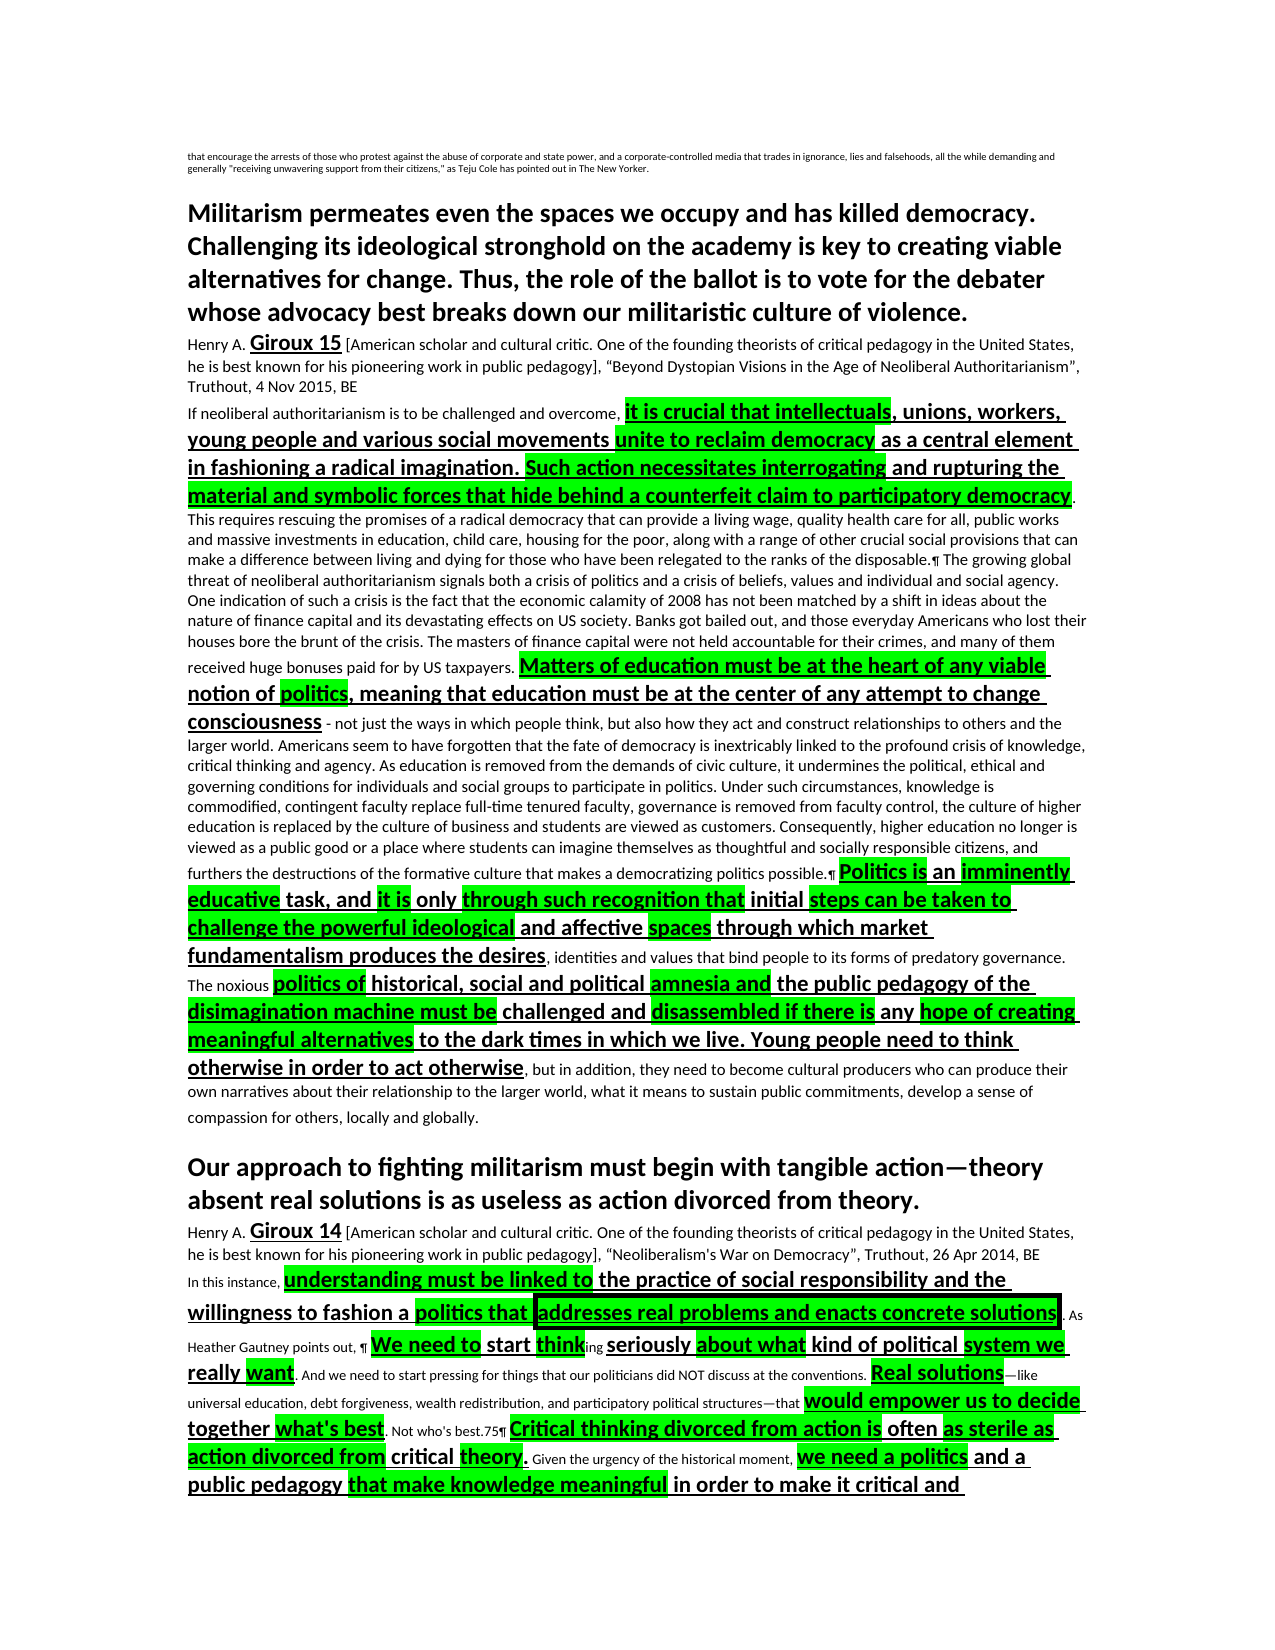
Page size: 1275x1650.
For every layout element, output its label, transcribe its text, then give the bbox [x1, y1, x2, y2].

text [187, 1265, 1087, 1498]
text Henry A. Giroux 14 [American scholar and cultural critic. One of the founding theorists of critical pedagogy in the United States, he is best known for his pioneering work in public pedagogy], “Neoliberalism's War on Democracy”, Truthout, 26 Apr 2014, BE [187, 1217, 1087, 1265]
subtitle Our approach to fighting militarism must begin with tangible action—theory absent real solutions is as useless as action divorced from theory. [187, 1151, 1087, 1217]
subtitle Militarism permeates even the spaces we occupy and has killed democracy. Challenging its ideological stronghold on the academy is key to creating viable alternatives for change. Thus, the role of the ballot is to vote for the debater whose advocacy best breaks down our militaristic culture of violence. [187, 196, 1087, 328]
text Henry A. Giroux 15 [American scholar and cultural critic. One of the founding theorists of critical pedagogy in the United States, he is best known for his pioneering work in public pedagogy], “Beyond Dystopian Visions in the Age of Neoliberal Authoritarianism”, Truthout, 4 Nov 2015, BE [187, 328, 1087, 397]
text If neoliberal authoritarianism is to be challenged and overcome, it is crucial that intellectuals, unions, workers, young people and various social movements unite to reclaim democracy as a central element in fashioning a radical imagination. Such action necessitates interrogating and rupturing the material and symbolic forces that hide behind a counterfeit claim to participatory democracy. This requires rescuing the promises of a radical democracy that can provide a living wage, quality health care for all, public works and massive investments in education, child care, housing for the poor, along with a range of other crucial social provisions that can make a difference between living and dying for those who have been relegated to the ranks of the disposable.¶ The growing global threat of neoliberal authoritarianism signals both a crisis of politics and a crisis of beliefs, values and individual and social agency. One indication of such a crisis is the fact that the economic calamity of 2008 has not been matched by a shift in ideas about the nature of finance capital and its devastating effects on US society. Banks got bailed out, and those everyday Americans who lost their houses bore the brunt of the crisis. The masters of finance capital were not held accountable for their crimes, and many of them received huge bonuses paid for by US taxpayers. Matters of education must be at the heart of any viable notion of politics, meaning that education must be at the center of any attempt to change consciousness - not just the ways in which people think, but also how they act and construct relationships to others and the larger world. Americans seem to have forgotten that the fate of democracy is inextricably linked to the profound crisis of knowledge, critical thinking and agency. As education is removed from the demands of civic culture, it undermines the political, ethical and governing conditions for individuals and social groups to participate in politics. Under such circumstances, knowledge is commodified, contingent faculty replace full-time tenured faculty, governance is removed from faculty control, the culture of higher education is replaced by the culture of business and students are viewed as customers. Consequently, higher education no longer is viewed as a public good or a place where students can imagine themselves as thoughtful and socially responsible citizens, and furthers the destructions of the formative culture that makes a democratizing politics possible.¶ Politics is an imminently educative task, and it is only through such recognition that initial steps can be taken to challenge the powerful ideological and affective spaces through which market fundamentalism produces the desires, identities and values that bind people to its forms of predatory governance. The noxious politics of historical, social and political amnesia and the public pedagogy of the disimagination machine must be challenged and disassembled if there is any hope of creating meaningful alternatives to the dark times in which we live. Young people need to think otherwise in order to act otherwise, but in addition, they need to become cultural producers who can produce their own narratives about their relationship to the larger world, what it means to sustain public commitments, develop a sense of compassion for others, locally and globally. [187, 397, 1087, 1130]
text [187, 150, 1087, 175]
